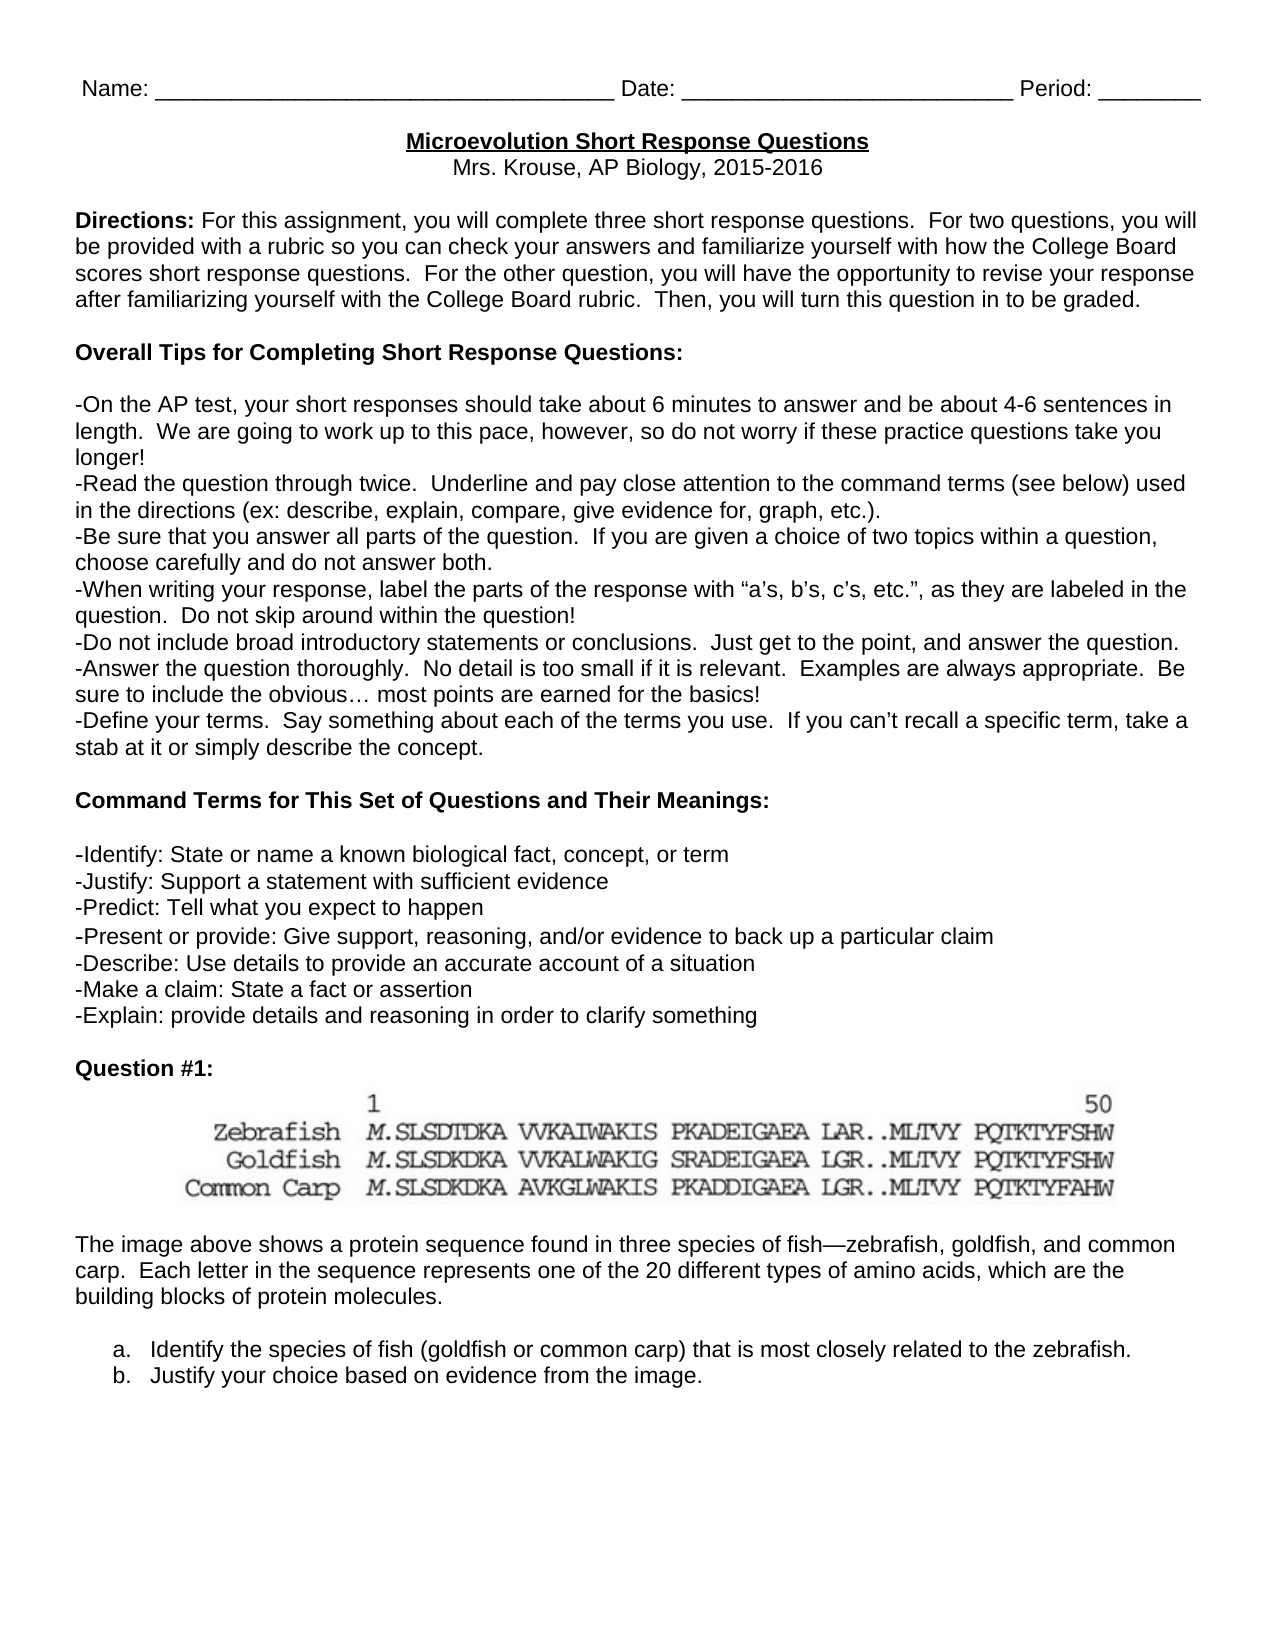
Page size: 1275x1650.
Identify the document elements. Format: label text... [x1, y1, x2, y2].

text -Define your terms. Say something about each of the terms you use. If you can’t recall a specific term, take a stab at it or simply describe the concept. [75, 707, 1200, 760]
text Command Terms for This Set of Questions and Their Meanings: [75, 787, 1200, 813]
text -Make a claim: State a fact or assertion [75, 976, 1200, 1002]
text -Describe: Use details to provide an accurate account of a situation [75, 949, 1200, 976]
text -Answer the question thoroughly. No detail is too small if it is relevant. Examples are always appropriate. Be sure to include the obvious… most points are earned for the basics! [75, 655, 1200, 707]
text -Do not include broad introductory statements or conclusions. Just get to the point, and answer the question. [75, 628, 1200, 655]
list Justify your choice based on evidence from the image. [112, 1362, 1200, 1389]
text -Justify: Support a statement with sufficient evidence [75, 868, 1200, 894]
text Microevolution Short Response Questions [75, 128, 1200, 154]
text Name: ____________________________________ Date: __________________________ Period: ________ [75, 75, 1200, 101]
picture [150, 1081, 1125, 1205]
text -Explain: provide details and reasoning in order to clarify something [75, 1002, 1200, 1028]
text Directions: For this assignment, you will complete three short response questions. For two questions, you will be provided with a rubric so you can check your answers and familiarize yourself with how the College Board scores short response questions. For the other question, you will have the opportunity to revise your response after familiarizing yourself with the College Board rubric. Then, you will turn this question in to be graded. [75, 207, 1200, 312]
text -Identify: State or name a known biological fact, concept, or term [75, 839, 1200, 868]
text Overall Tips for Completing Short Response Questions: [75, 338, 1200, 365]
text -Present or provide: Give support, reasoning, and/or evidence to back up a particular claim [75, 921, 1200, 949]
text -Predict: Tell what you expect to happen [75, 894, 1200, 921]
text -On the AP test, your short responses should take about 6 minutes to answer and be about 4-6 sentences in length. We are going to work up to this pace, however, so do not worry if these practice questions take you longer! -Read the question through twice. Underline and pay close attention to the command terms (see below) used in the directions (ex: describe, explain, compare, give evidence for, graph, etc.). [75, 391, 1200, 523]
text -When writing your response, label the parts of the response with “a’s, b’s, c’s, etc.”, as they are labeled in the question. Do not skip around within the question! [75, 576, 1200, 628]
list Identify the species of fish (goldfish or common carp) that is most closely related to the zebrafish. [112, 1336, 1200, 1362]
text Question #1: [75, 1055, 1200, 1081]
text Mrs. Krouse, AP Biology, 2015-2016 [75, 154, 1200, 180]
text The image above shows a protein sequence found in three species of fish—zebrafish, goldfish, and common carp. Each letter in the sequence represents one of the 20 different types of amino acids, which are the building blocks of protein molecules. [75, 1231, 1200, 1309]
text -Be sure that you answer all parts of the question. If you are given a choice of two topics within a question, choose carefully and do not answer both. [75, 523, 1200, 576]
